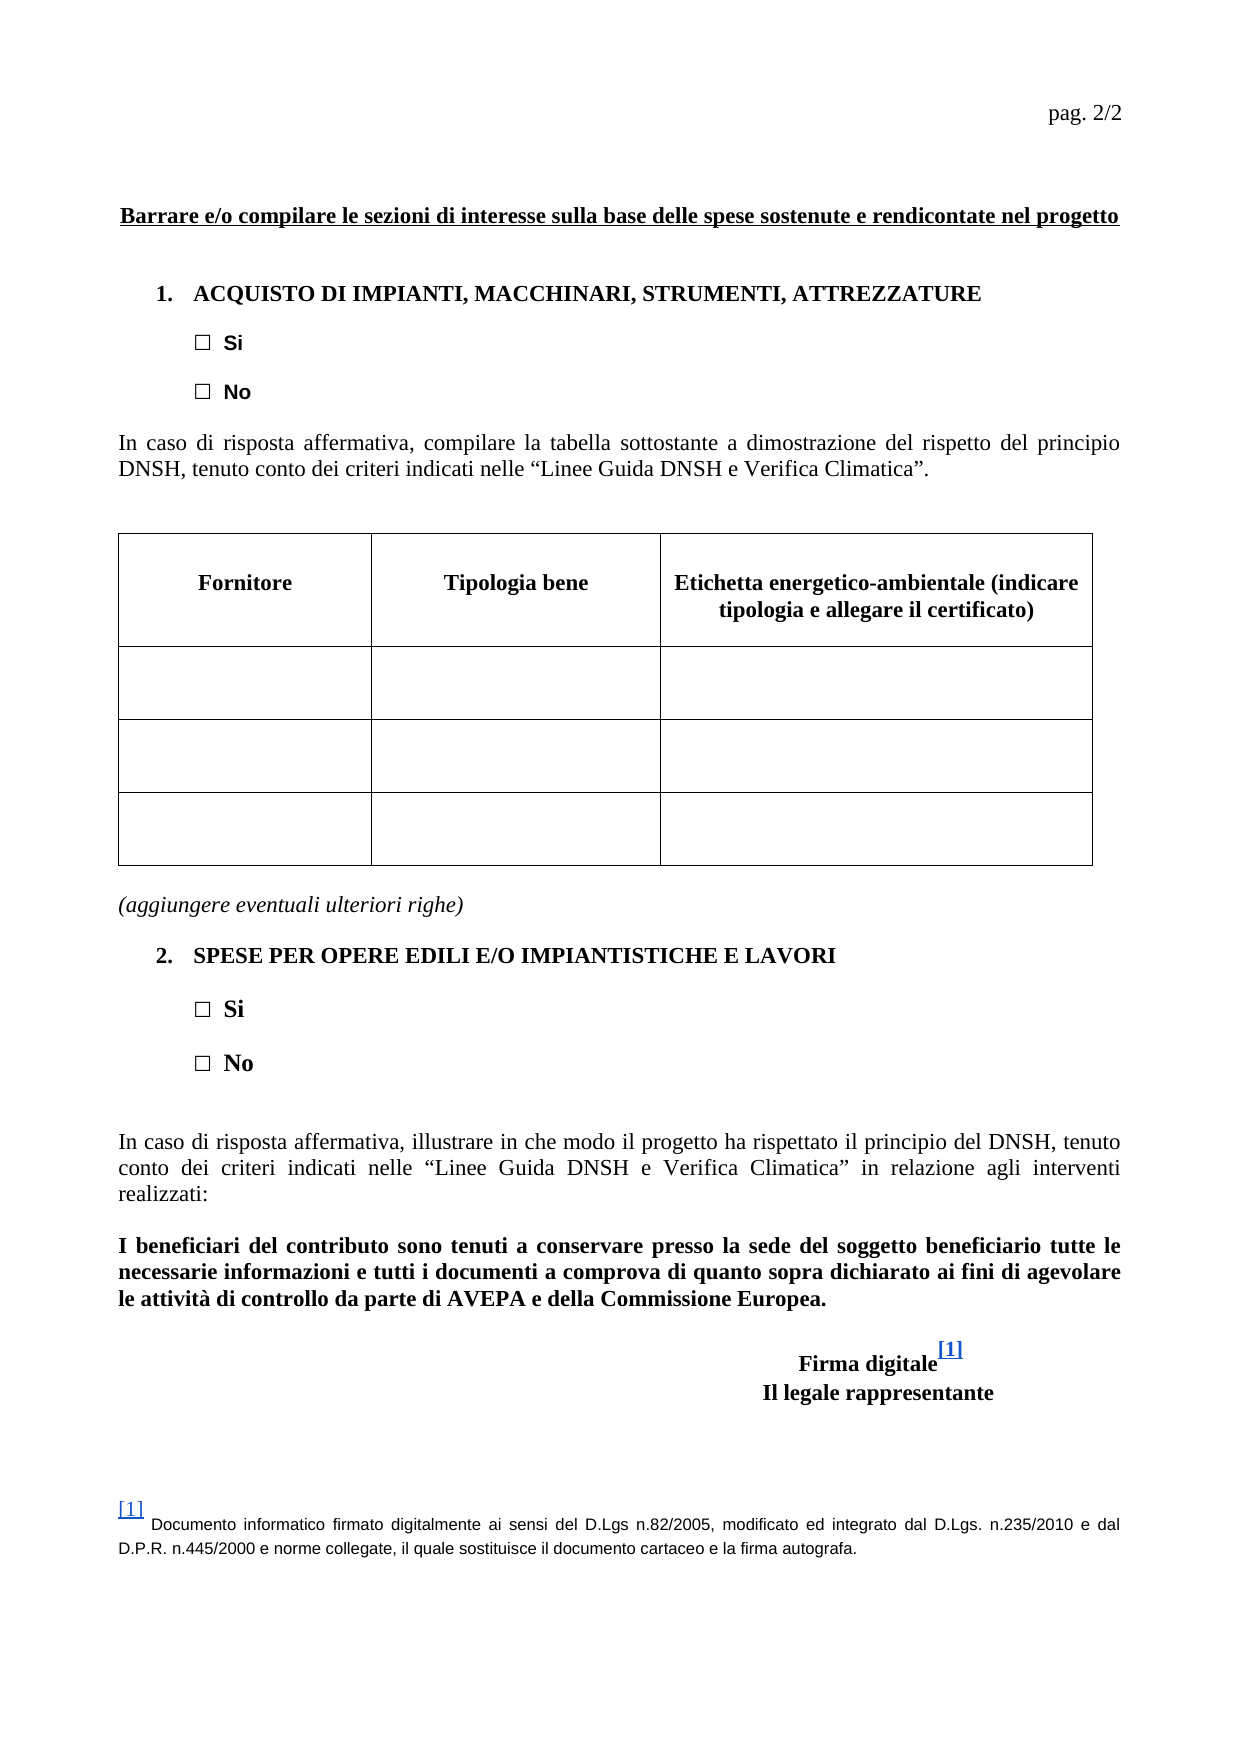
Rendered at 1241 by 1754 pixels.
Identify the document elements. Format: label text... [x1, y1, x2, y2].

text Il legale rappresentante [635, 1379, 1122, 1405]
table_cell [661, 720, 1092, 792]
table_cell [372, 793, 660, 865]
table_cell [119, 793, 371, 865]
text ☐ No [193, 380, 1122, 404]
text ☐ No [193, 1048, 1122, 1076]
table_cell [661, 793, 1092, 865]
list ACQUISTO DI IMPIANTI, MACCHINARI, STRUMENTI, ATTREZZATURE [156, 280, 1122, 306]
text ☐ Si [193, 331, 1122, 355]
text [1] Documento informatico firmato digitalmente ai sensi del D.Lgs n.82/2005, modificato ed integrato dal D.Lgs. n.235/2010 e dal D.P.R. n.445/2000 e norme collegate, il quale sostituisce il documento cartaceo e la firma autografa. [118, 1496, 1122, 1558]
table_cell [372, 647, 660, 719]
text ☐ Si [193, 994, 1122, 1023]
text Firma digitale[1] [118, 1336, 1122, 1379]
table_cell [119, 647, 371, 719]
table_cell [661, 647, 1092, 719]
table_header Tipologia bene [372, 534, 660, 646]
text I beneficiari del contributo sono tenuti a conservare presso la sede del soggetto beneficiario tutte le necessarie informazioni e tutti i documenti a comprova di quanto sopra dichiarato ai fini di agevolare le attività di controllo da parte di AVEPA e della Commissione Europea. [118, 1232, 1122, 1311]
text (aggiungere eventuali ulteriori righe) [118, 891, 1122, 918]
text In caso di risposta affermativa, compilare la tabella sottostante a dimostrazione del rispetto del principio DNSH, tenuto conto dei criteri indicati nelle “Linee Guida DNSH e Verifica Climatica”. [118, 429, 1122, 482]
table_header Etichetta energetico-ambientale (indicare tipologia e allegare il certificato) [661, 534, 1092, 646]
text Barrare e/o compilare le sezioni di interesse sulla base delle spese sostenute e rendicontate nel progetto [118, 202, 1122, 228]
table_cell [119, 720, 371, 792]
text In caso di risposta affermativa, illustrare in che modo il progetto ha rispettato il principio del DNSH, tenuto conto dei criteri indicati nelle “Linee Guida DNSH e Verifica Climatica” in relazione agli interventi realizzati: [118, 1128, 1122, 1207]
table_header Fornitore [119, 534, 371, 646]
list SPESE PER OPERE EDILI E/O IMPIANTISTICHE E LAVORI [156, 943, 1122, 969]
table_cell [372, 720, 660, 792]
